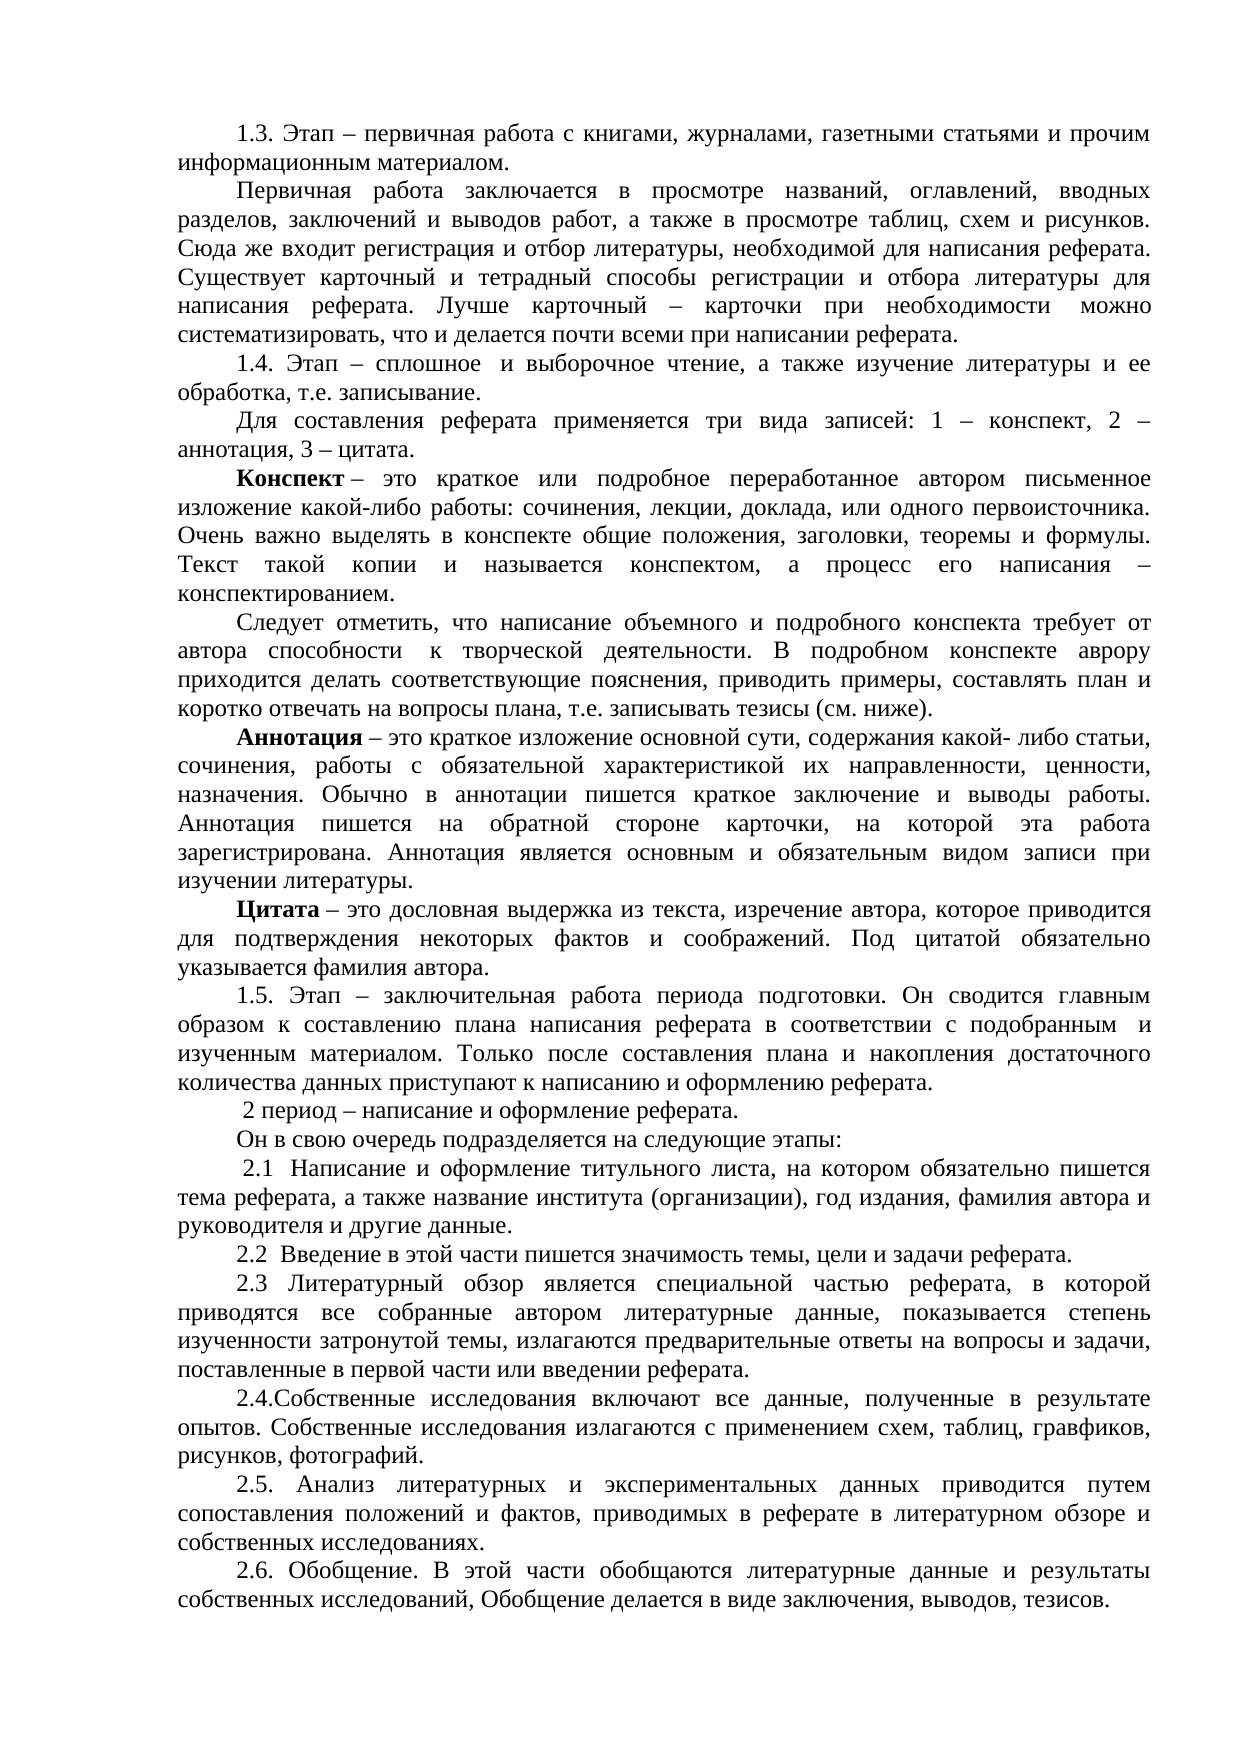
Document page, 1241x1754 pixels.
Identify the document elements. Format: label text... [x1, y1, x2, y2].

text 1.3. Этап – первичная работа с книгами, журналами, газетными статьями и прочим информационным материалом. [177, 118, 1152, 176]
text 2.4.Собственные исследования включают все данные, полученные в результате опытов. Собственные исследования излагаются с применением схем, таблиц, гравфиков, рисунков, фотографий. [177, 1383, 1152, 1469]
text 2 период – написание и оформление реферата. [177, 1096, 1152, 1124]
text Аннотация – это краткое изложение основной сути, содержания какой- либо статьи, сочинения, работы с обязательной характеристикой их направленности, ценности, назначения. Обычно в аннотации пишется краткое заключение и выводы работы. Аннотация пишется на обратной стороне карточки, на которой эта работа зарегистрирована. Аннотация является основным и обязательным видом записи при изучении литературы. [177, 722, 1152, 894]
text 2.2 Введение в этой части пишется значимость темы, цели и задачи реферата. [177, 1239, 1152, 1268]
text 1.4. Этап – сплошное и выборочное чтение, а также изучение литературы и ее обработка, т.е. записывание. [177, 348, 1152, 406]
text 2.3 Литературный обзор является специальной частью реферата, в которой приводятся все собранные автором литературные данные, показывается степень изученности затронутой темы, излагаются предварительные ответы на вопросы и задачи, поставленные в первой части или введении реферата. [177, 1268, 1152, 1383]
text Он в свою очередь подразделяется на следующие этапы: [177, 1124, 1152, 1153]
text 2.1 Написание и оформление титульного листа, на котором обязательно пишется тема реферата, а также название института (организации), год издания, фамилия автора и руководителя и другие данные. [177, 1153, 1152, 1239]
text Для составления реферата применяется три вида записей: 1 – конспект, 2 – аннотация, 3 – цитата. [177, 406, 1152, 463]
text Конспект – это краткое или подробное переработанное автором письменное изложение какой-либо работы: сочинения, лекции, доклада, или одного первоисточника. Очень важно выделять в конспекте общие положения, заголовки, теоремы и формулы. Текст такой копии и называется конспектом, а процесс его написания – конспектированием. [177, 463, 1152, 607]
text Цитата – это дословная выдержка из текста, изречение автора, которое приводится для подтверждения некоторых фактов и соображений. Под цитатой обязательно указывается фамилия автора. [177, 894, 1152, 981]
text Первичная работа заключается в просмотре названий, оглавлений, вводных разделов, заключений и выводов работ, а также в просмотре таблиц, схем и рисунков. Сюда же входит регистрация и отбор литературы, необходимой для написания реферата. Существует карточный и тетрадный способы регистрации и отбора литературы для написания реферата. Лучше карточный – карточки при необходимости можно систематизировать, что и делается почти всеми при написании реферата. [177, 176, 1152, 348]
text Следует отметить, что написание объемного и подробного конспекта требует от автора способности к творческой деятельности. В подробном конспекте аврору приходится делать соответствующие пояснения, приводить примеры, составлять план и коротко отвечать на вопросы плана, т.е. записывать тезисы (см. ниже). [177, 607, 1152, 722]
text 2.6. Обобщение. В этой части обобщаются литературные данные и результаты собственных исследований, Обобщение делается в виде заключения, выводов, тезисов. [177, 1556, 1152, 1613]
text 2.5. Анализ литературных и экспериментальных данных приводится путем сопоставления положений и фактов, приводимых в реферате в литературном обзоре и собственных исследованиях. [177, 1469, 1152, 1556]
text 1.5. Этап – заключительная работа периода подготовки. Он сводится главным образом к составлению плана написания реферата в соответствии с подобранным и изученным материалом. Только после составления плана и накопления достаточного количества данных приступают к написанию и оформлению реферата. [177, 981, 1152, 1096]
